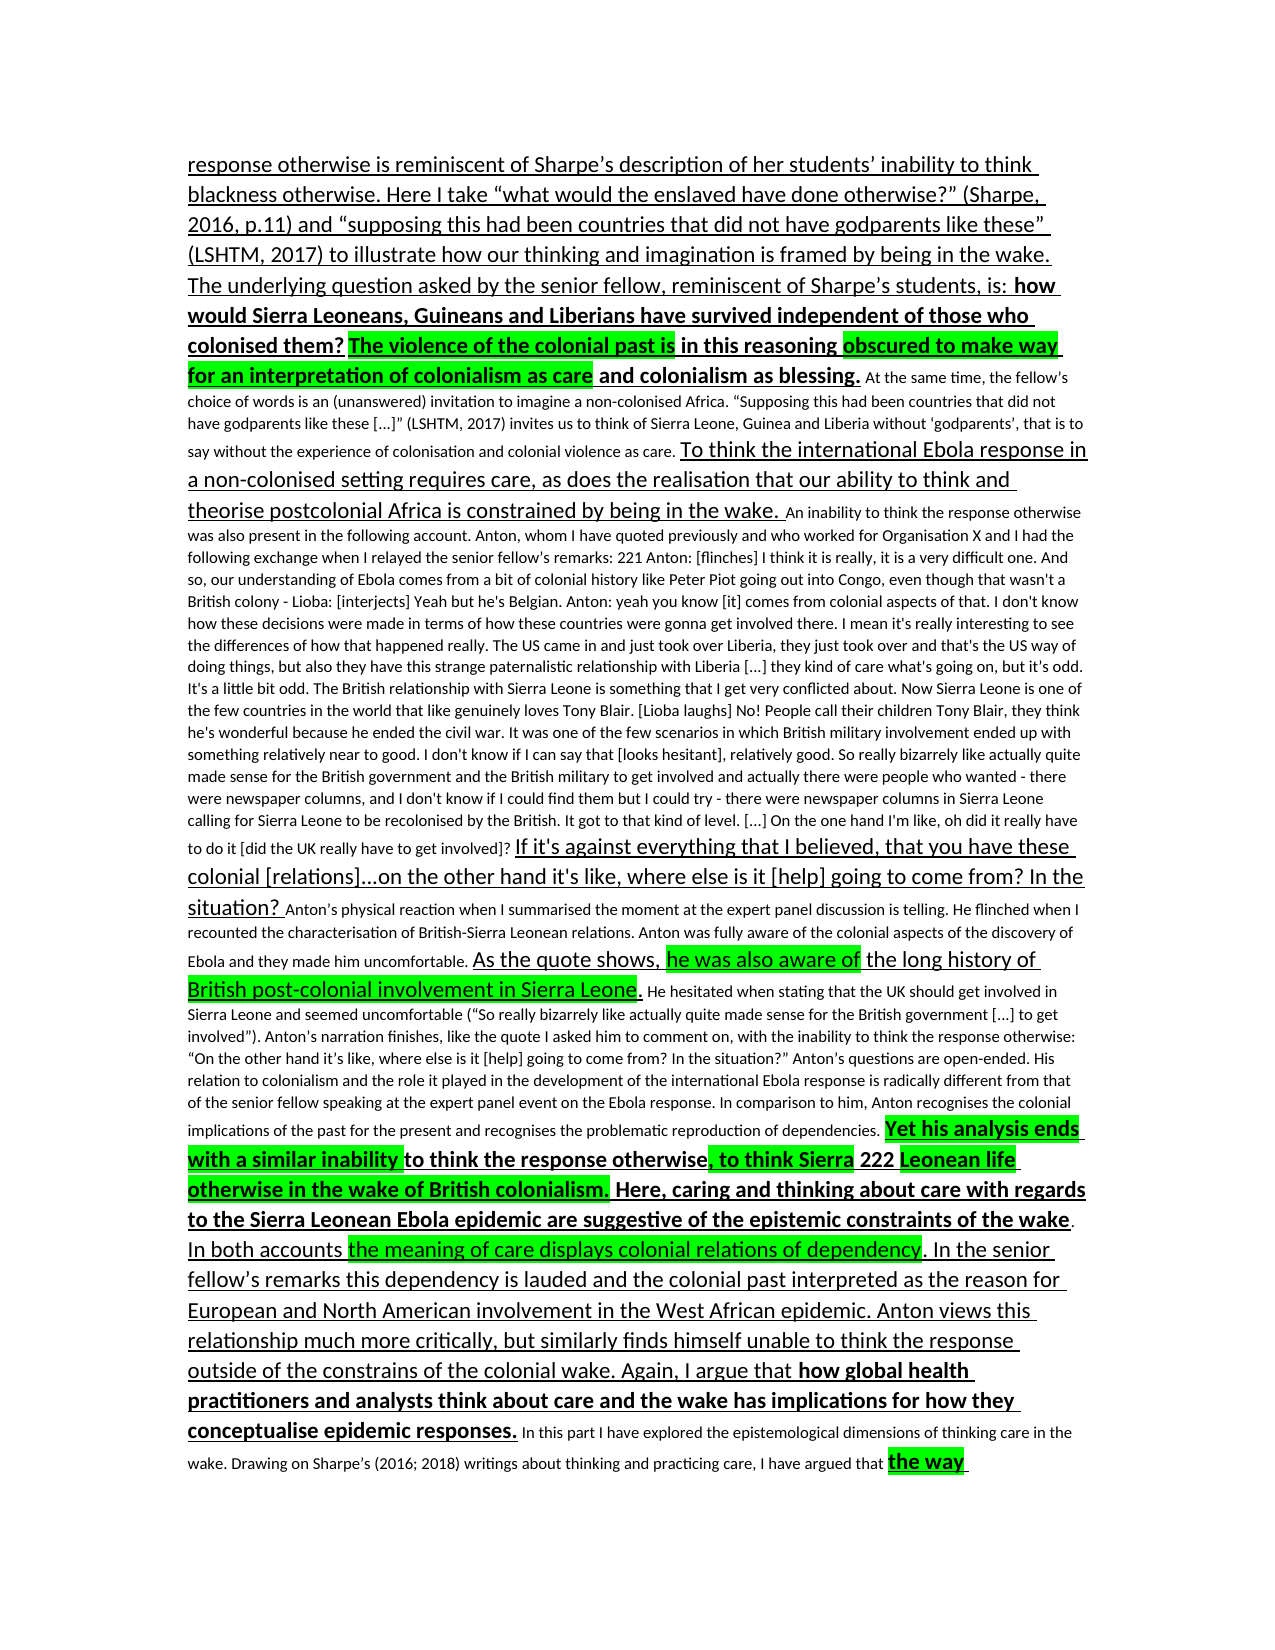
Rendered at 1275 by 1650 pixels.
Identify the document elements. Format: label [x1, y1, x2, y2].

text [187, 150, 1087, 1475]
